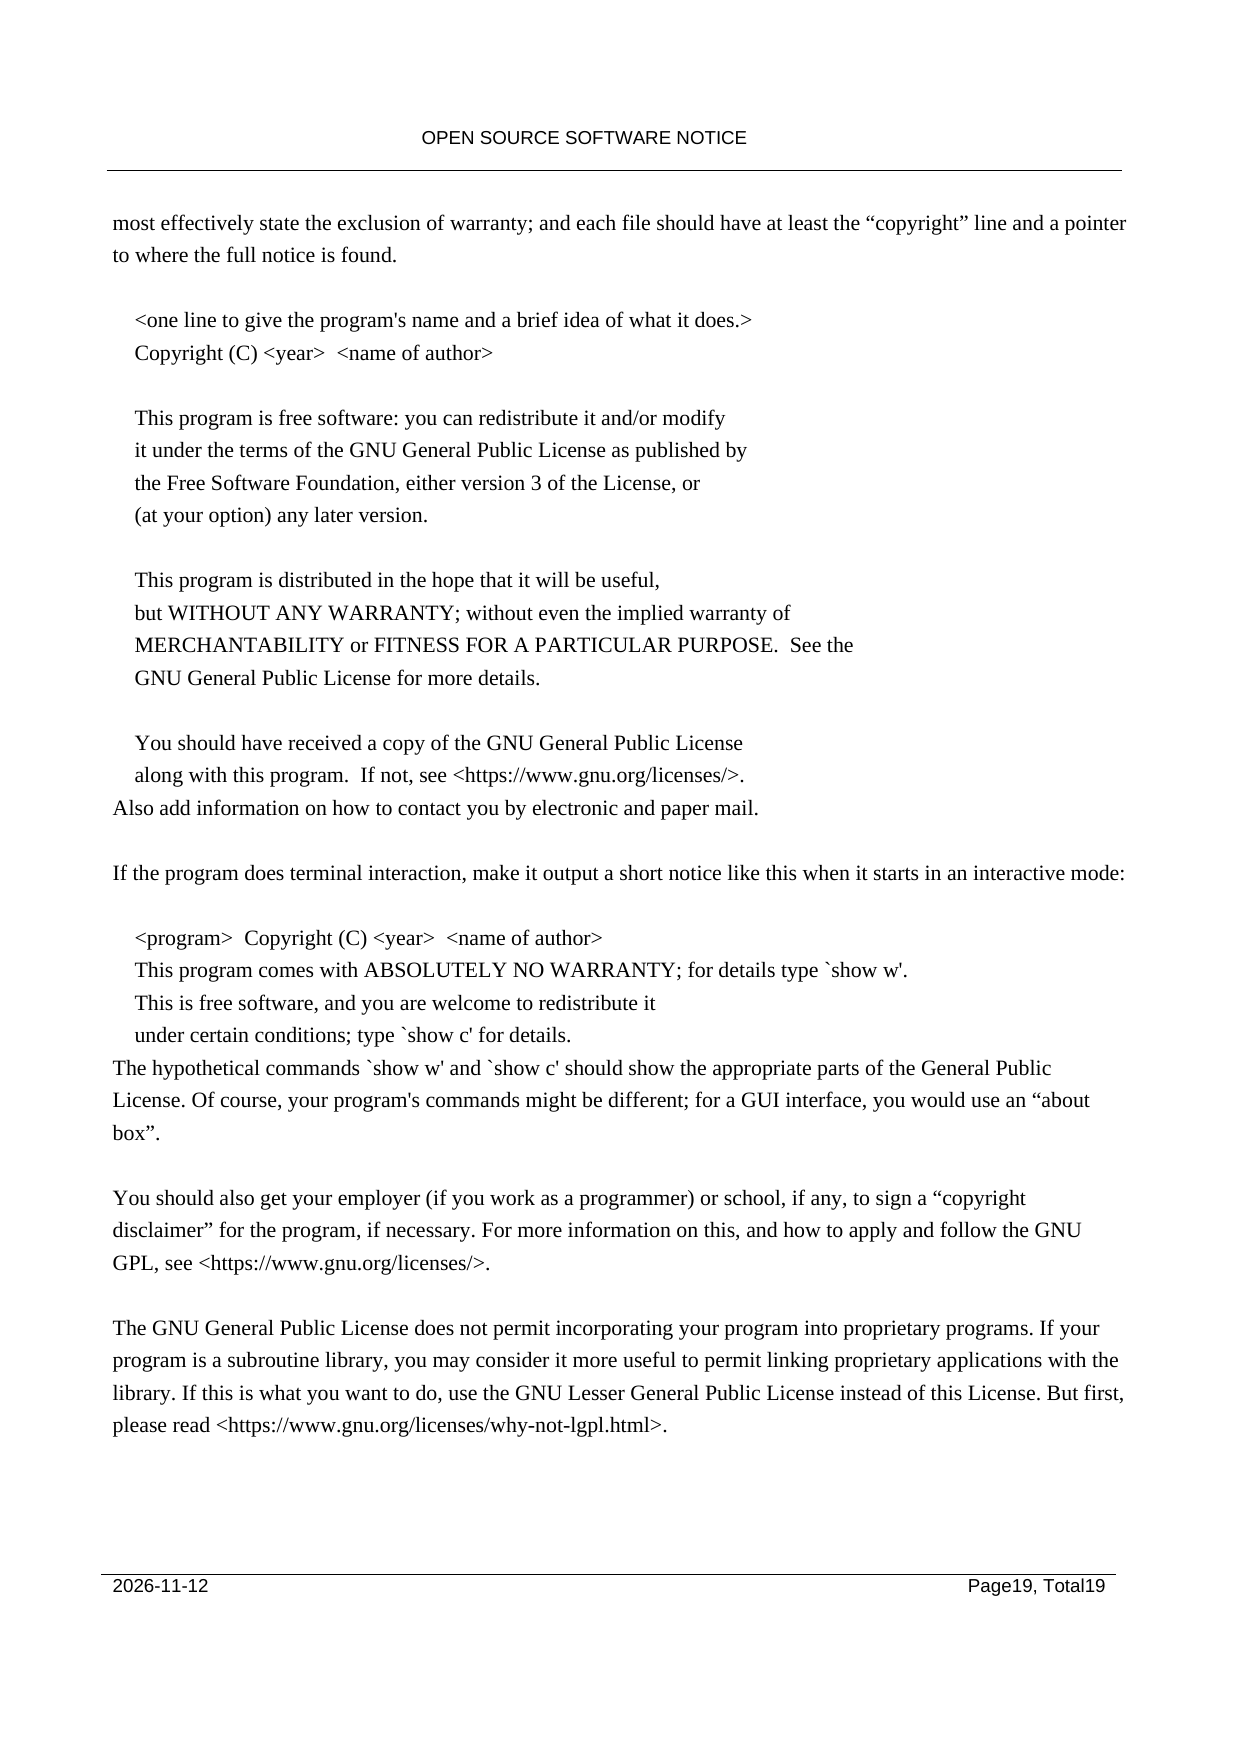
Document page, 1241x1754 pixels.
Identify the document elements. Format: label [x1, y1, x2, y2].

text [112, 206, 1128, 1571]
